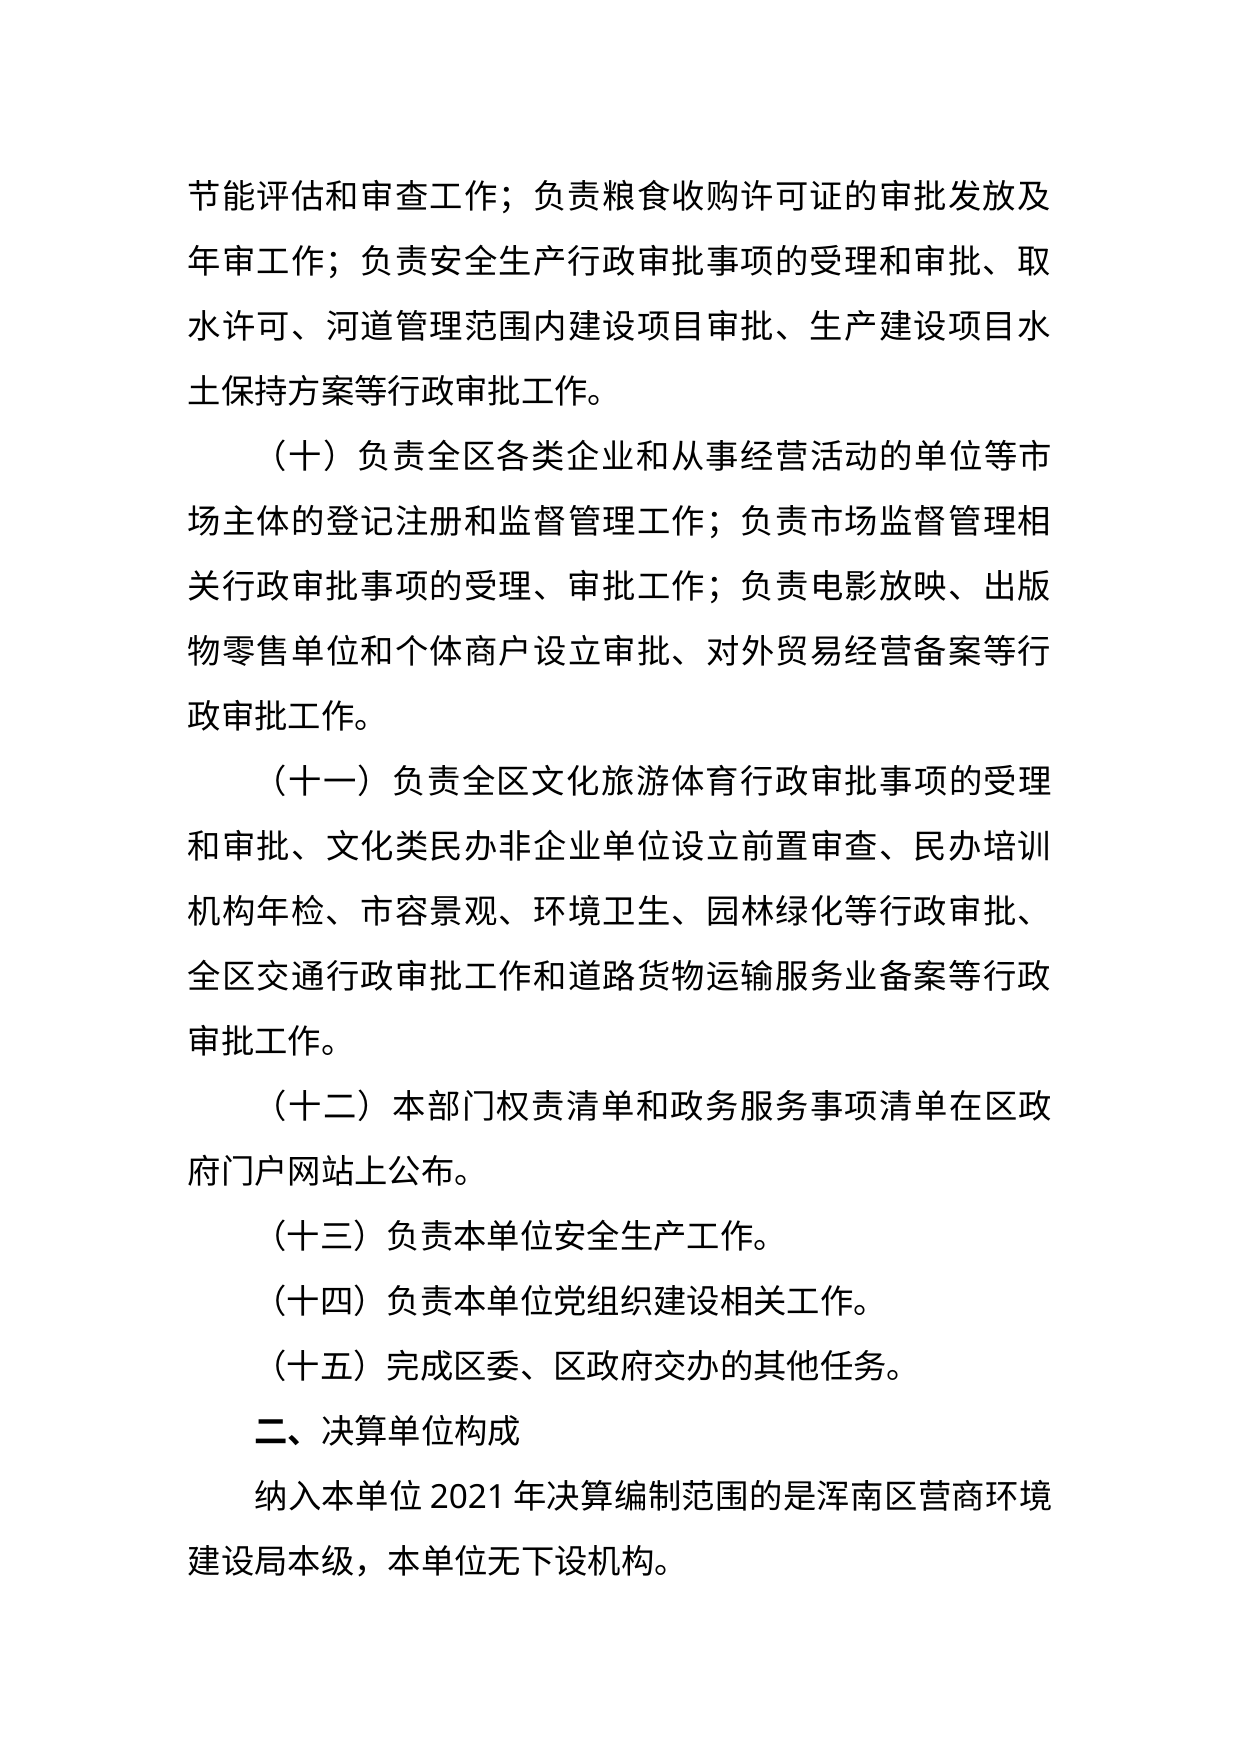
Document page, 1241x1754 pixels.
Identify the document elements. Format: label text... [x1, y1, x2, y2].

text （十）负责全区各类企业和从事经营活动的单位等市场主体的登记注册和监督管理工作；负责市场监督管理相关行政审批事项的受理、审批工作；负责电影放映、出版物零售单位和个体商户设立审批、对外贸易经营备案等行政审批工作。 [187, 422, 1053, 747]
text （十四）负责本单位党组织建设相关工作。 [187, 1267, 1053, 1332]
text （十三）负责本单位安全生产工作。 [187, 1202, 1053, 1267]
list 纳入本单位2021年决算编制范围的是浑南区营商环境建设局本级，本单位无下设机构。 [187, 1462, 1053, 1592]
list 决算单位构成 [187, 1397, 1053, 1462]
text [187, 162, 1053, 422]
text （十五）完成区委、区政府交办的其他任务。 [187, 1332, 1053, 1397]
text （十一）负责全区文化旅游体育行政审批事项的受理和审批、文化类民办非企业单位设立前置审查、民办培训机构年检、市容景观、环境卫生、园林绿化等行政审批、全区交通行政审批工作和道路货物运输服务业备案等行政审批工作。 [187, 747, 1053, 1072]
text （十二）本部门权责清单和政务服务事项清单在区政府门户网站上公布。 [187, 1072, 1053, 1202]
